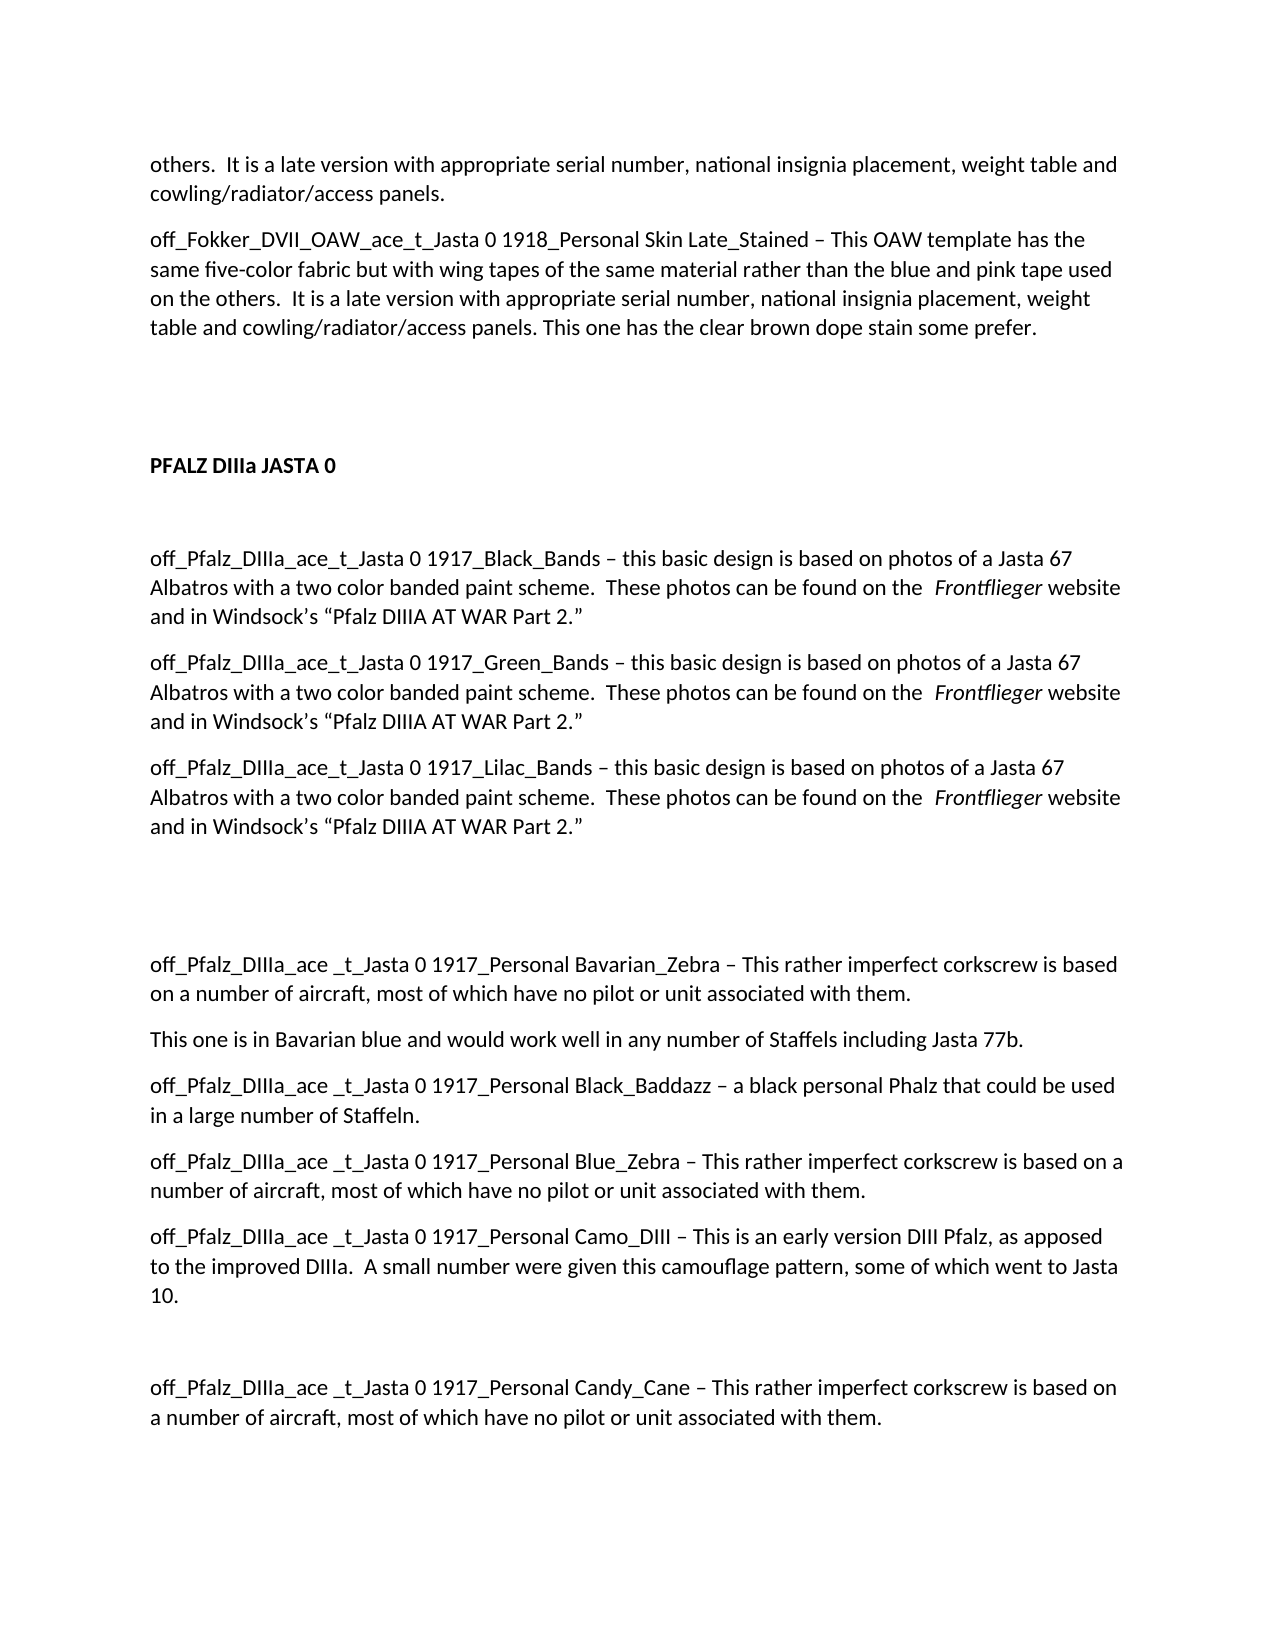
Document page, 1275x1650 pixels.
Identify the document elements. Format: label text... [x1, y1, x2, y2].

text off_Pfalz_DIIIa_ace _t_Jasta 0 1917_Personal Candy_Cane – This rather imperfect corkscrew is based on a number of aircraft, most of which have no pilot or unit associated with them. [150, 1373, 1125, 1431]
text off_Pfalz_DIIIa_ace_t_Jasta 0 1917_Green_Bands – this basic design is based on photos of a Jasta 67 Albatros with a two color banded paint scheme. These photos can be found on the Frontflieger website and in Windsock’s “Pfalz DIIIA AT WAR Part 2.” [150, 648, 1125, 735]
text off_Pfalz_DIIIa_ace _t_Jasta 0 1917_Personal Bavarian_Zebra – This rather imperfect corkscrew is based on a number of aircraft, most of which have no pilot or unit associated with them. [150, 950, 1125, 1008]
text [150, 150, 1125, 207]
text PFALZ DIIIa JASTA 0 [150, 452, 1125, 480]
text off_Fokker_DVII_OAW_ace_t_Jasta 0 1918_Personal Skin Late_Stained – This OAW template has the same five-color fabric but with wing tapes of the same material rather than the blue and pink tape used on the others. It is a late version with appropriate serial number, national insignia placement, weight table and cowling/radiator/access panels. This one has the clear brown dope stain some prefer. [150, 225, 1125, 342]
text off_Pfalz_DIIIa_ace_t_Jasta 0 1917_Lilac_Bands – this basic design is based on photos of a Jasta 67 Albatros with a two color banded paint scheme. These photos can be found on the Frontflieger website and in Windsock’s “Pfalz DIIIA AT WAR Part 2.” [150, 753, 1125, 840]
text off_Pfalz_DIIIa_ace _t_Jasta 0 1917_Personal Black_Baddazz – a black personal Phalz that could be used in a large number of Staffeln. [150, 1072, 1125, 1129]
text off_Pfalz_DIIIa_ace_t_Jasta 0 1917_Black_Bands – this basic design is based on photos of a Jasta 67 Albatros with a two color banded paint scheme. These photos can be found on the Frontflieger website and in Windsock’s “Pfalz DIIIA AT WAR Part 2.” [150, 544, 1125, 631]
text This one is in Bavarian blue and would work well in any number of Staffels including Jasta 77b. [150, 1026, 1125, 1054]
text off_Pfalz_DIIIa_ace _t_Jasta 0 1917_Personal Blue_Zebra – This rather imperfect corkscrew is based on a number of aircraft, most of which have no pilot or unit associated with them. [150, 1147, 1125, 1204]
text off_Pfalz_DIIIa_ace _t_Jasta 0 1917_Personal Camo_DIII – This is an early version DIII Pfalz, as apposed to the improved DIIIa. A small number were given this camouflage pattern, some of which went to Jasta 10. [150, 1222, 1125, 1309]
